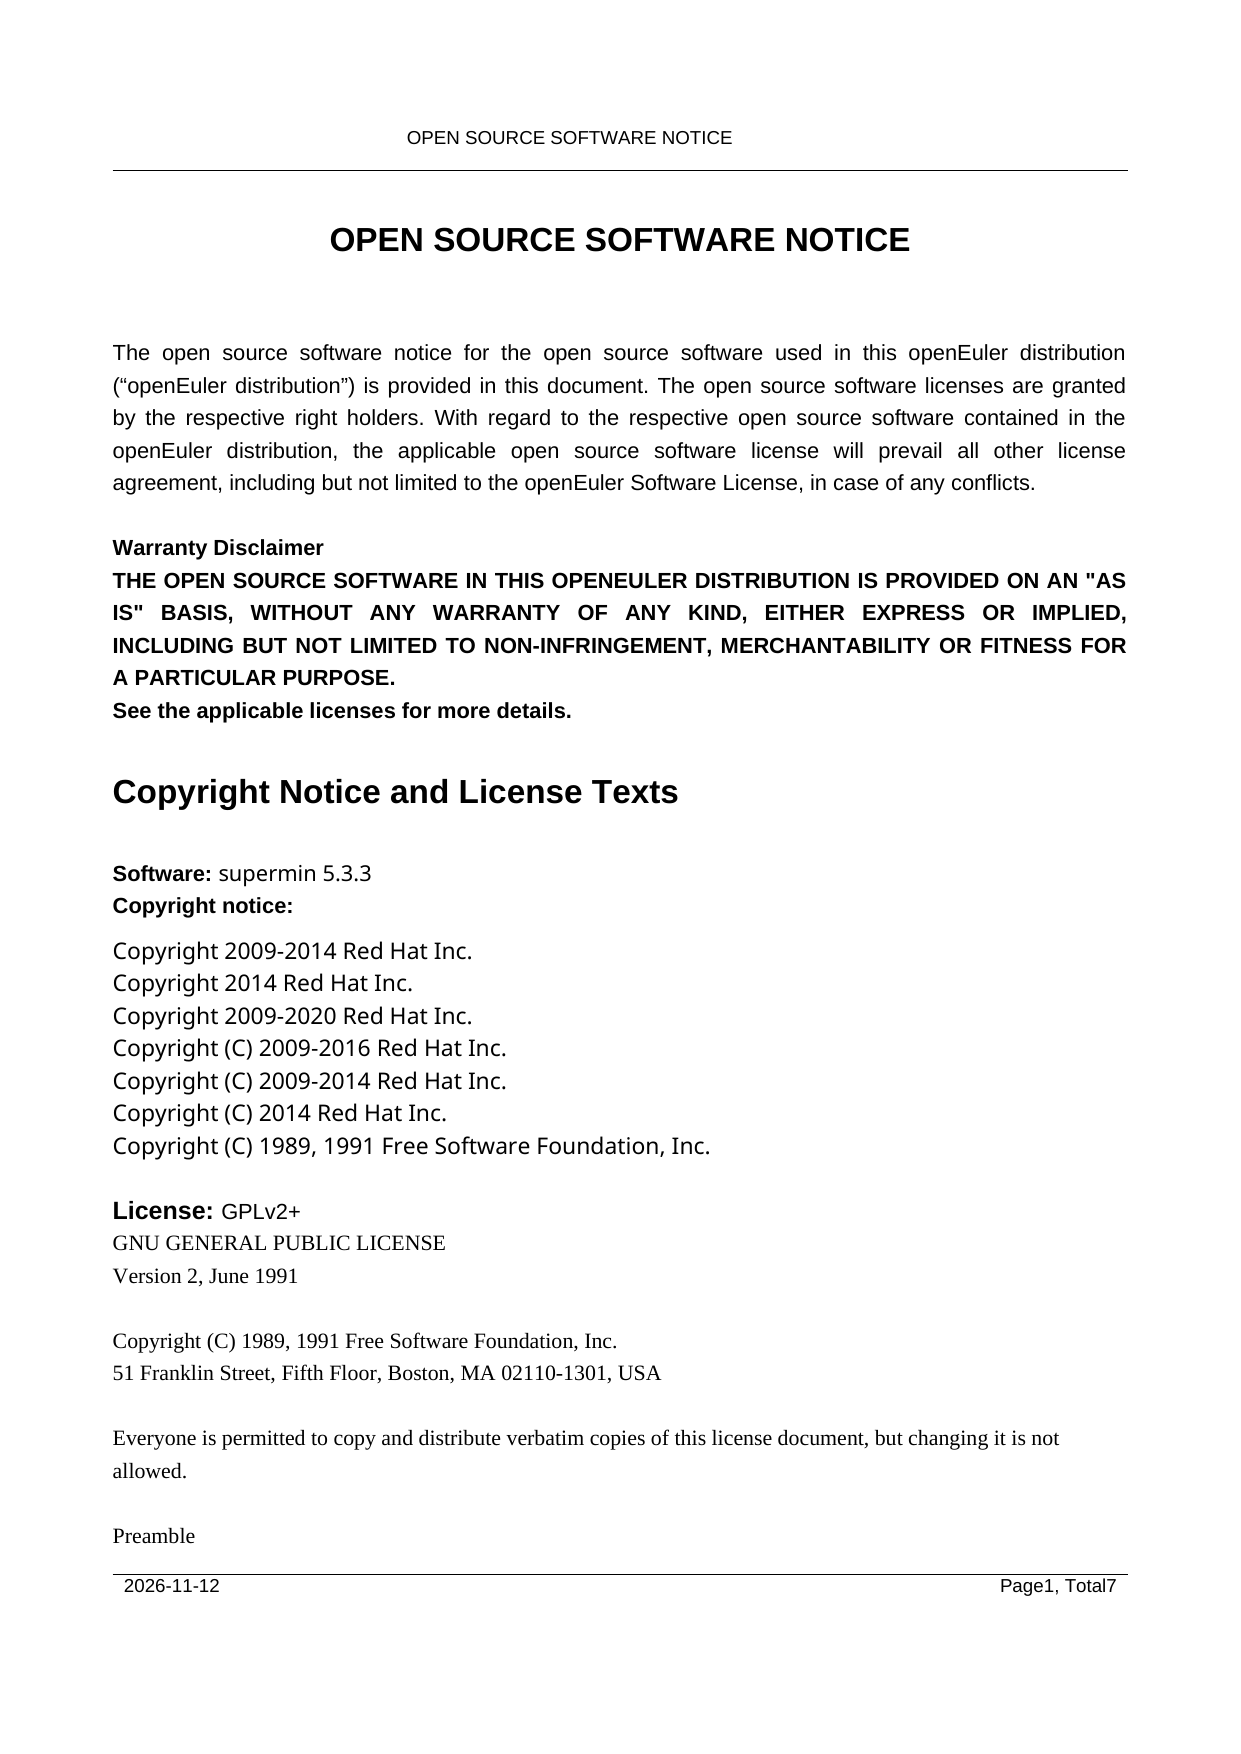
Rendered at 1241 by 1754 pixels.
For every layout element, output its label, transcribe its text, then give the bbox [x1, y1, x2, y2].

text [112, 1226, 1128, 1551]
text The open source software notice for the open source software used in this openEuler distribution (“openEuler distribution”) is provided in this document. The open source software licenses are granted by the respective right holders. With regard to the respective open source software contained in the openEuler distribution, the applicable open source software license will prevail all other license agreement, including but not limited to the openEuler Software License, in case of any conflicts. [112, 336, 1128, 499]
text License: GPLv2+ [112, 1194, 1128, 1226]
title Software: supermin 5.3.3 [112, 856, 1128, 889]
text THE OPEN SOURCE SOFTWARE IN THIS OPENEULER DISTRIBUTION IS PROVIDED ON AN "AS IS" BASIS, WITHOUT ANY WARRANTY OF ANY KIND, EITHER EXPRESS OR IMPLIED, INCLUDING BUT NOT LIMITED TO NON-INFRINGEMENT, MERCHANTABILITY OR FITNESS FOR A PARTICULAR PURPOSE. See the applicable licenses for more details. [112, 564, 1128, 726]
text Copyright 2009-2014 Red Hat Inc. Copyright 2014 Red Hat Inc. Copyright 2009-2020 Red Hat Inc. Copyright (C) 2009-2016 Red Hat Inc. Copyright (C) 2009-2014 Red Hat Inc. Copyright (C) 2014 Red Hat Inc. Copyright (C) 1989, 1991 Free Software Foundation, Inc. [112, 934, 1128, 1194]
text Copyright Notice and License Texts [112, 759, 1128, 824]
text Warranty Disclaimer [112, 531, 1128, 564]
text Copyright notice: [112, 889, 1128, 921]
text OPEN SOURCE SOFTWARE NOTICE [112, 206, 1128, 271]
